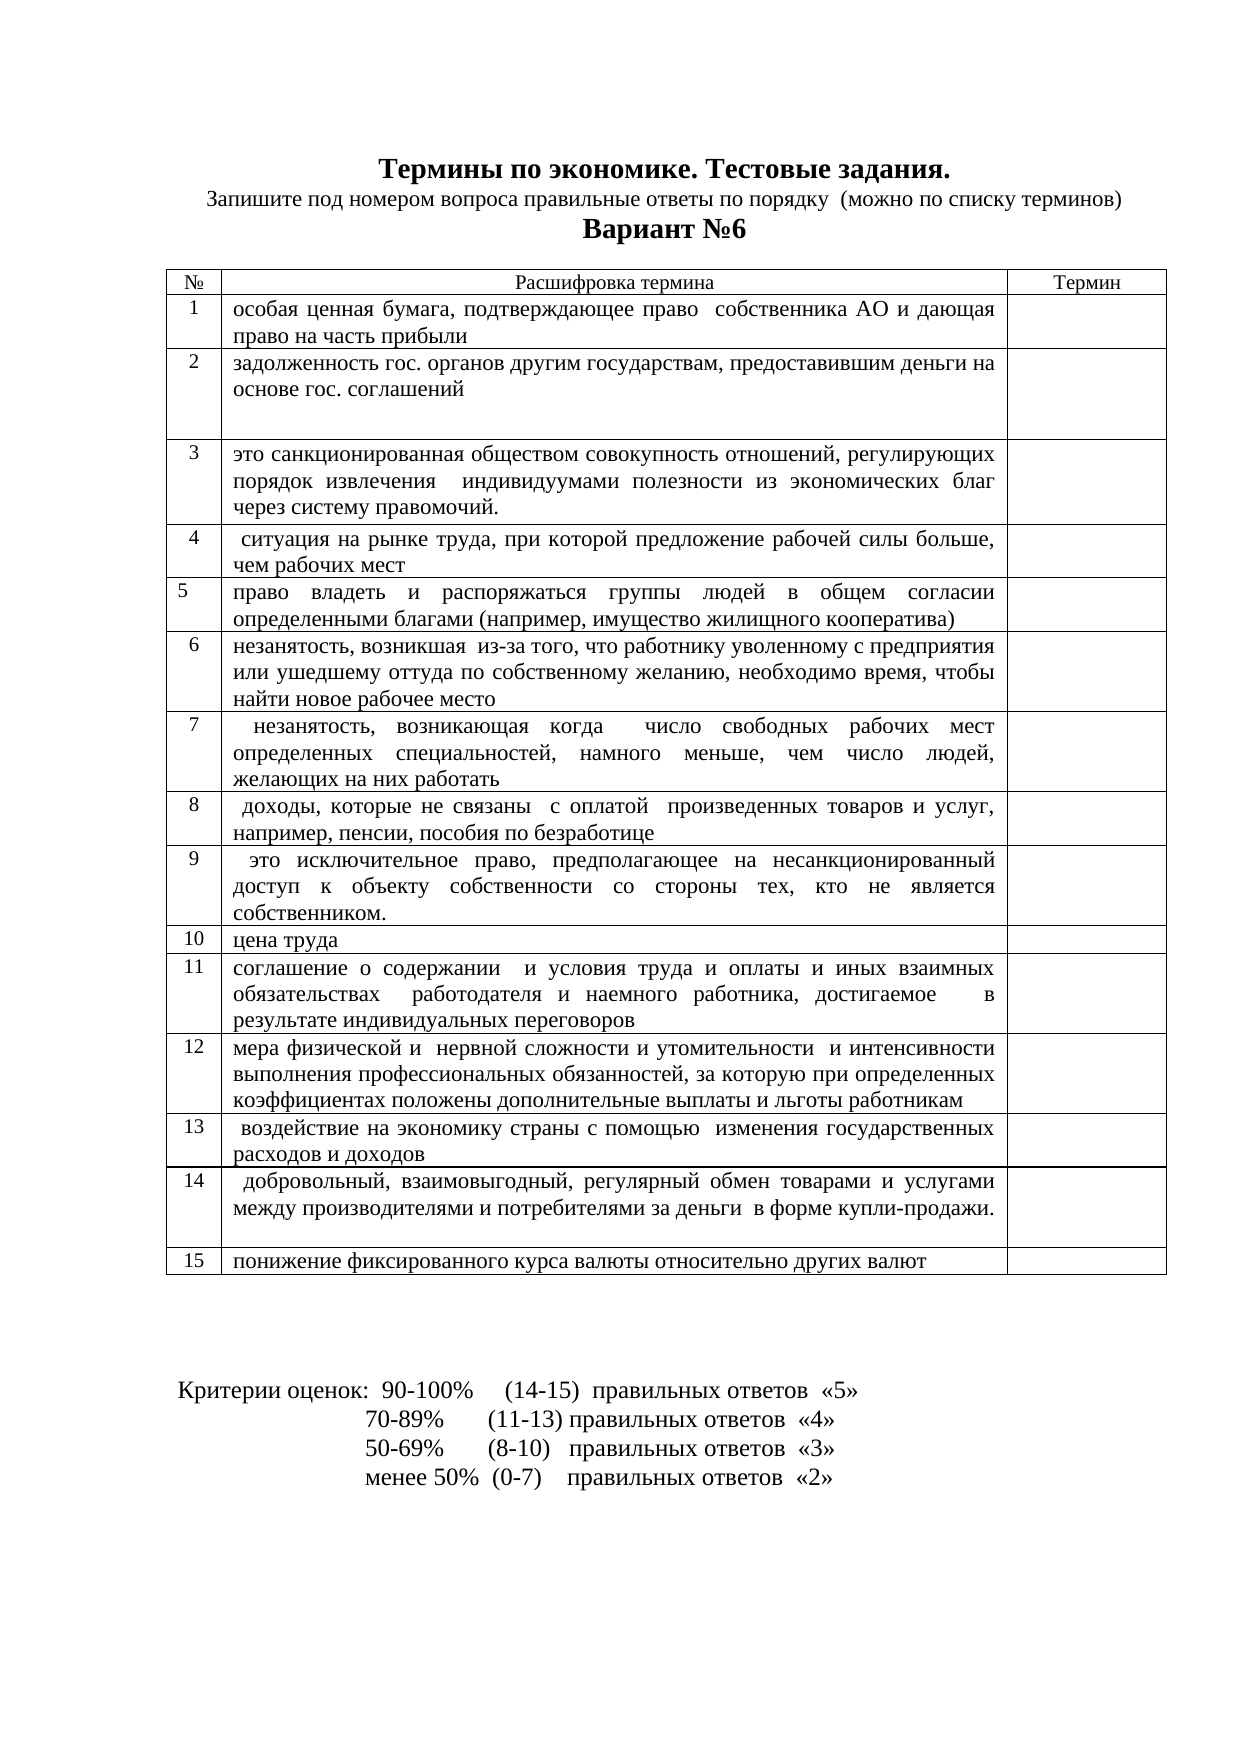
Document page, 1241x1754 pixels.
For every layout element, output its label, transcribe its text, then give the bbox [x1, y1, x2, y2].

table_cell [1008, 349, 1166, 439]
table_cell [1008, 578, 1166, 631]
table_cell 10 [167, 926, 221, 952]
table_cell ситуация на рынке труда, при которой предложение рабочей силы больше, чем рабочих мест [222, 525, 1007, 577]
table_cell незанятость, возникшая из-за того, что работнику уволенному с предприятия или ушедшему оттуда по собственному желанию, необходимо время, чтобы найти новое рабочее место [222, 632, 1007, 711]
text 50-69% (8-10) правильных ответов «3» [177, 1433, 1152, 1462]
table_cell [1008, 926, 1166, 952]
table_cell цена труда [222, 926, 1007, 952]
table_cell это санкционированная обществом совокупность отношений, регулирующих порядок извлечения индивидуумами полезности из экономических благ через систему правомочий. [222, 440, 1007, 523]
table_cell 4 [167, 525, 221, 577]
table_cell [1008, 1168, 1166, 1247]
table_cell [1008, 846, 1166, 925]
table_cell особая ценная бумага, подтверждающее право собственника АО и дающая право на часть прибыли [222, 295, 1007, 348]
table_cell [1008, 792, 1166, 845]
table_header № [167, 270, 221, 294]
table_cell это исключительное право, предполагающее на несанкционированный доступ к объекту собственности со стороны тех, кто не является собственником. [222, 846, 1007, 925]
table_cell задолженность гос. органов другим государствам, предоставившим деньги на основе гос. соглашений [222, 349, 1007, 439]
text 70-89% (11-13) правильных ответов «4» [177, 1404, 1152, 1433]
table_cell [1008, 1114, 1166, 1166]
table_cell [1008, 632, 1166, 711]
table_cell доходы, которые не связаны с оплатой произведенных товаров и услуг, например, пенсии, пособия по безработице [222, 792, 1007, 845]
table_header Расшифровка термина [222, 270, 1007, 294]
table_cell право владеть и распоряжаться группы людей в общем согласии определенными благами (например, имущество жилищного кооператива) [222, 578, 1007, 631]
table_cell 13 [167, 1114, 221, 1166]
table_cell 7 [167, 712, 221, 791]
table_cell 5 [167, 578, 221, 631]
text Критерии оценок: 90-100% (14-15) правильных ответов «5» [177, 1376, 1152, 1404]
table_header Термин [1008, 270, 1166, 294]
table_cell понижение фиксированного курса валюты относительно других валют [222, 1248, 1007, 1274]
table_cell 12 [167, 1034, 221, 1113]
text Термины по экономике. Тестовые задания. [177, 152, 1152, 185]
table_cell [1008, 1248, 1166, 1274]
text менее 50% (0-7) правильных ответов «2» [177, 1462, 1152, 1491]
table_cell [1008, 1034, 1166, 1113]
table_cell [1008, 954, 1166, 1033]
text Запишите под номером вопроса правильные ответы по порядку (можно по списку терминов) [177, 185, 1152, 212]
table_cell 6 [167, 632, 221, 711]
table_cell [1008, 440, 1166, 523]
table_cell 3 [167, 440, 221, 523]
table_cell добровольный, взаимовыгодный, регулярный обмен товарами и услугами между производителями и потребителями за деньги в форме купли-продажи. [222, 1168, 1007, 1247]
text Вариант №6 [177, 212, 1152, 245]
table_cell [1008, 712, 1166, 791]
table_cell мера физической и нервной сложности и утомительности и интенсивности выполнения профессиональных обязанностей, за которую при определенных коэффициентах положены дополнительные выплаты и льготы работникам [222, 1034, 1007, 1113]
table_cell 15 [167, 1248, 221, 1274]
table_cell [1008, 525, 1166, 577]
table_cell [1008, 295, 1166, 348]
table_cell 9 [167, 846, 221, 925]
table_cell 1 [167, 295, 221, 348]
table_cell 11 [167, 954, 221, 1033]
table_cell 2 [167, 349, 221, 439]
table_cell соглашение о содержании и условия труда и оплаты и иных взаимных обязательствах работодателя и наемного работника, достигаемое в результате индивидуальных переговоров [222, 954, 1007, 1033]
table_cell 8 [167, 792, 221, 845]
table_cell незанятость, возникающая когда число свободных рабочих мест определенных специальностей, намного меньше, чем число людей, желающих на них работать [222, 712, 1007, 791]
table_cell воздействие на экономику страны с помощью изменения государственных расходов и доходов [222, 1114, 1007, 1166]
table_cell 14 [167, 1168, 221, 1247]
